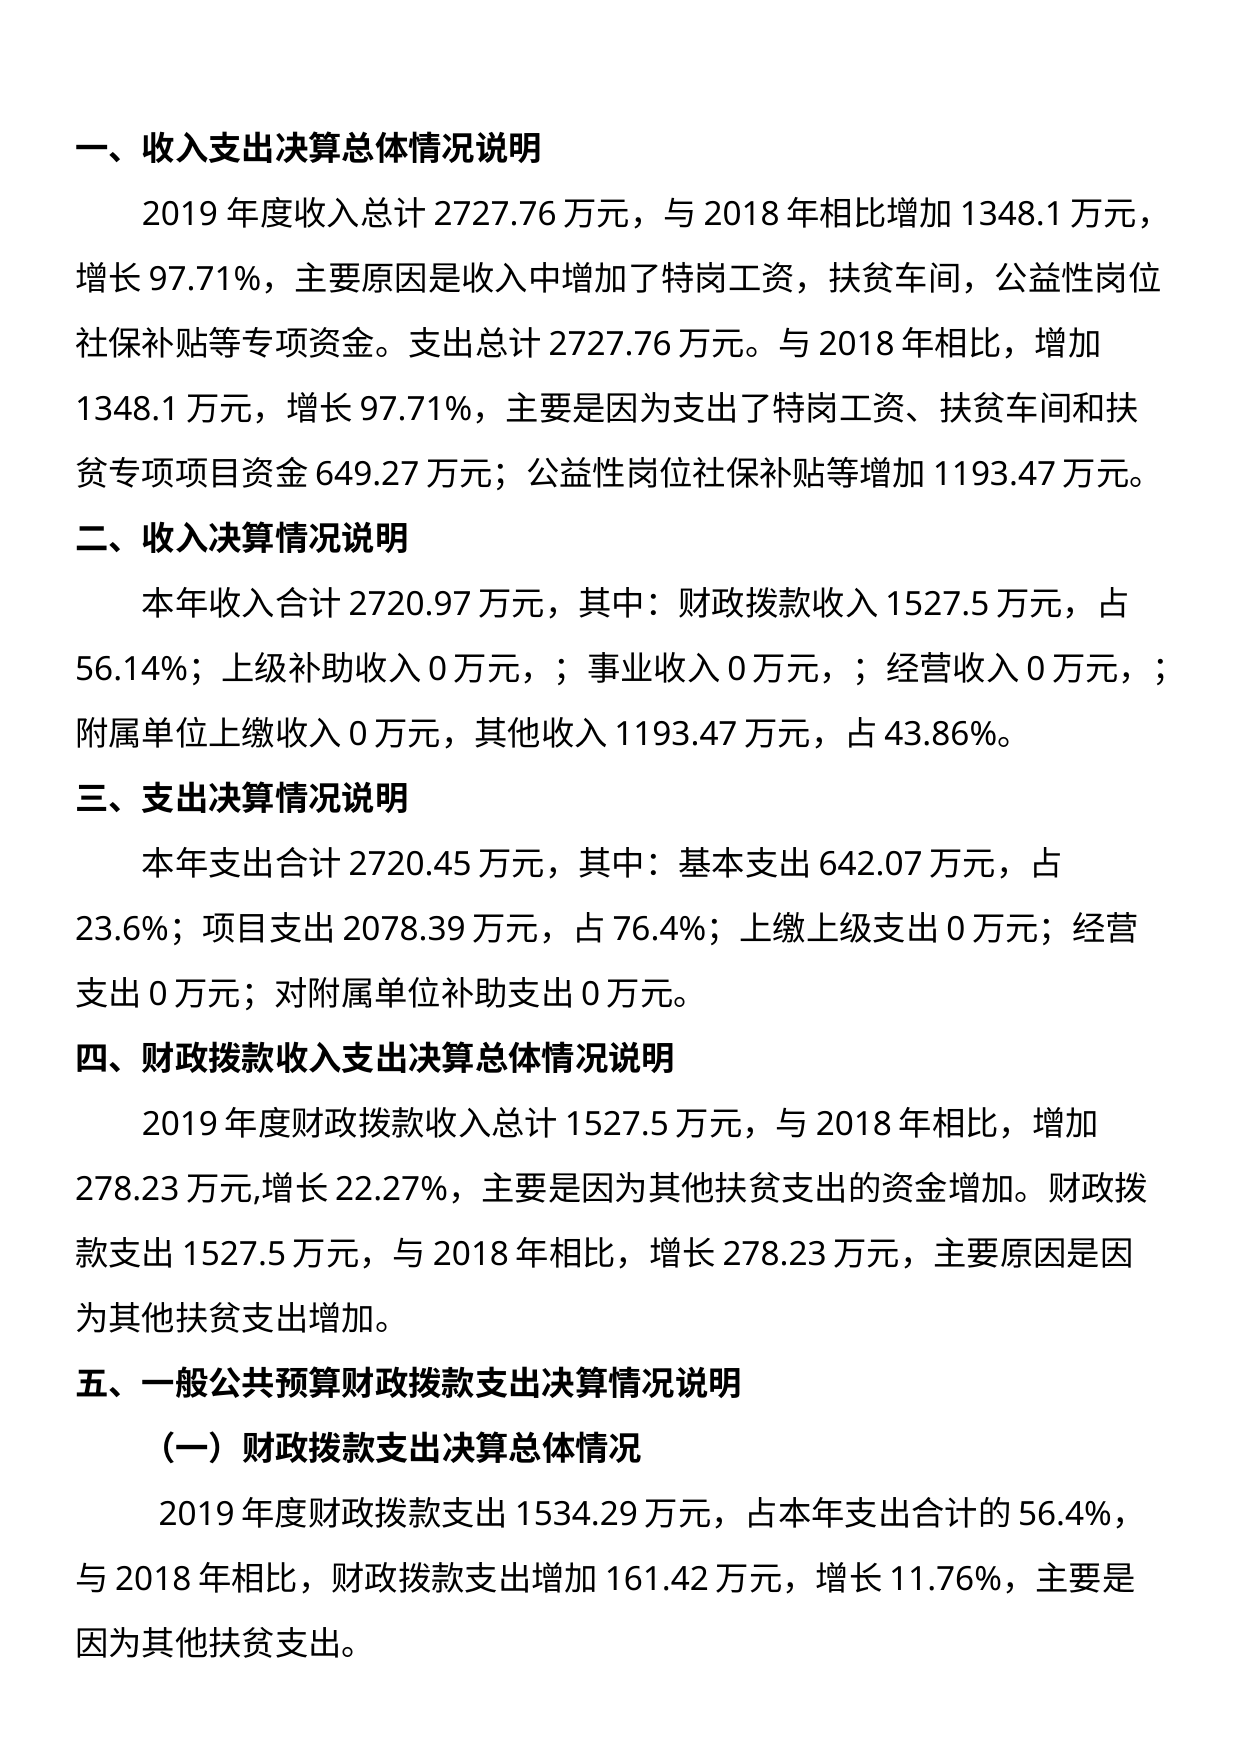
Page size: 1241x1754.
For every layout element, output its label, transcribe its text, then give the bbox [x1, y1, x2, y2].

text 三、支出决算情况说明 [75, 763, 1165, 828]
text 2019年度财政拨款支出1534.29万元，占本年支出合计的56.4%，与2018年相比，财政拨款支出增加161.42万元，增长11.76%，主要是因为其他扶贫支出。 [75, 1478, 1165, 1673]
text 本年收入合计2720.97万元，其中：财政拨款收入1527.5万元，占56.14%；上级补助收入0万元，；事业收入0万元，；经营收入0万元，；附属单位上缴收入0万元，其他收入1193.47万元，占43.86%。 [75, 568, 1165, 763]
text 二、收入决算情况说明 [75, 503, 1165, 568]
text 本年支出合计2720.45万元，其中：基本支出642.07万元，占23.6%；项目支出2078.39万元，占76.4%；上缴上级支出0万元；经营支出0万元；对附属单位补助支出0万元。 [75, 828, 1165, 1023]
text 2019 年度收入总计2727.76万元，与2018年相比增加1348.1万元，增长97.71%，主要原因是收入中增加了特岗工资，扶贫车间，公益性岗位社保补贴等专项资金。支出总计2727.76万元。与2018年相比，增加1348.1万元，增长97.71%，主要是因为支出了特岗工资、扶贫车间和扶贫专项项目资金649.27万元；公益性岗位社保补贴等增加1193.47万元。 [75, 178, 1165, 503]
text 四、财政拨款收入支出决算总体情况说明 [75, 1023, 1165, 1088]
text 五、一般公共预算财政拨款支出决算情况说明 [75, 1348, 1165, 1413]
text 一、收入支出决算总体情况说明 [75, 113, 1165, 178]
text （一）财政拨款支出决算总体情况 [75, 1413, 1165, 1478]
text 2019年度财政拨款收入总计1527.5万元，与2018年相比，增加278.23万元,增长22.27%，主要是因为其他扶贫支出的资金增加。财政拨款支出1527.5万元，与2018年相比，增长278.23万元，主要原因是因为其他扶贫支出增加。 [75, 1088, 1165, 1348]
